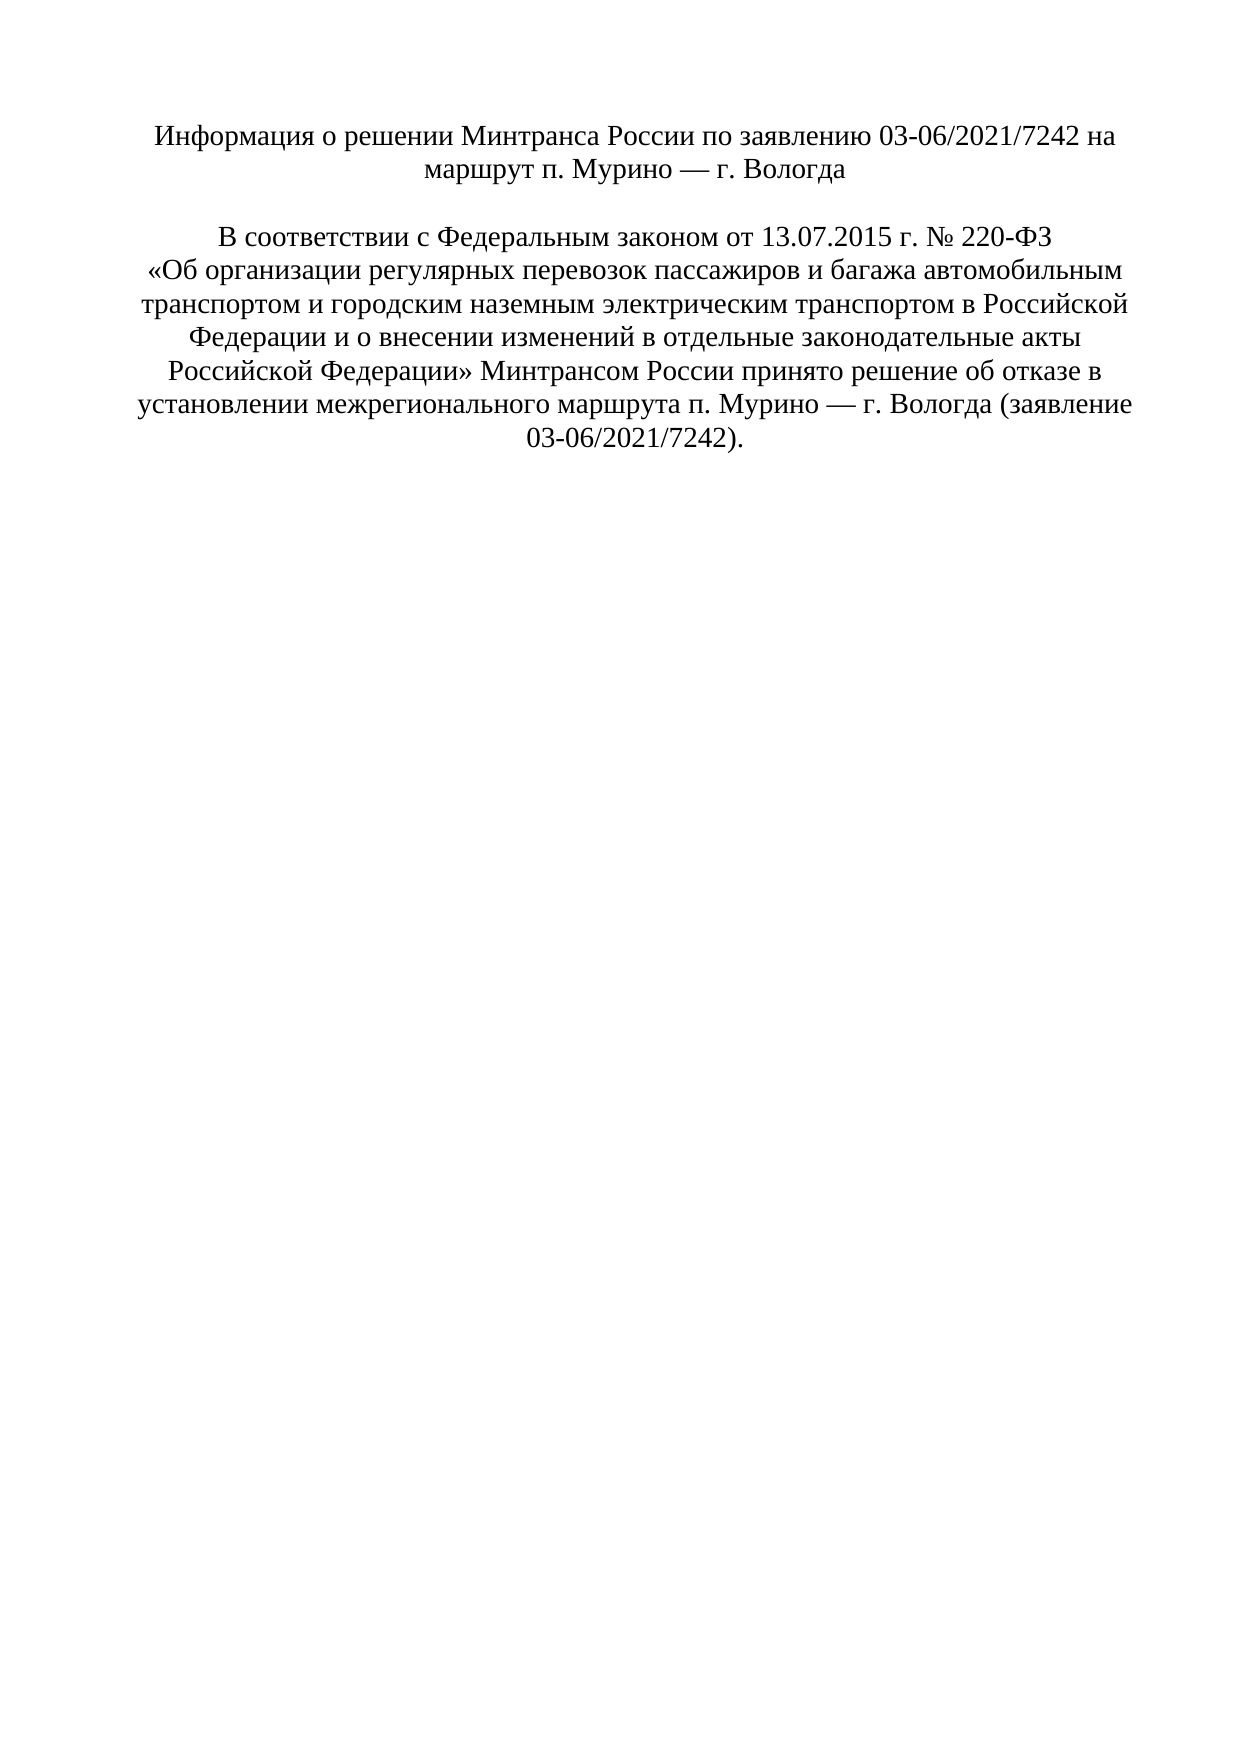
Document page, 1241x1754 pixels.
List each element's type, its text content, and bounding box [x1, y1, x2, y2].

text В соответствии с Федеральным законом от 13.07.2015 г. № 220-ФЗ «Об организации регулярных перевозок пассажиров и багажа автомобильным транспортом и городским наземным электрическим транспортом в Российской Федерации и о внесении изменений в отдельные законодательные акты Российской Федерации» Минтрансом России принято решение об отказе в установлении межрегионального маршрута п. Мурино — г. Вологда (заявление 03-06/2021/7242). [118, 219, 1152, 453]
text Информация о решении Минтранса России по заявлению 03-06/2021/7242 на маршрут п. Мурино — г. Вологда [118, 118, 1152, 185]
